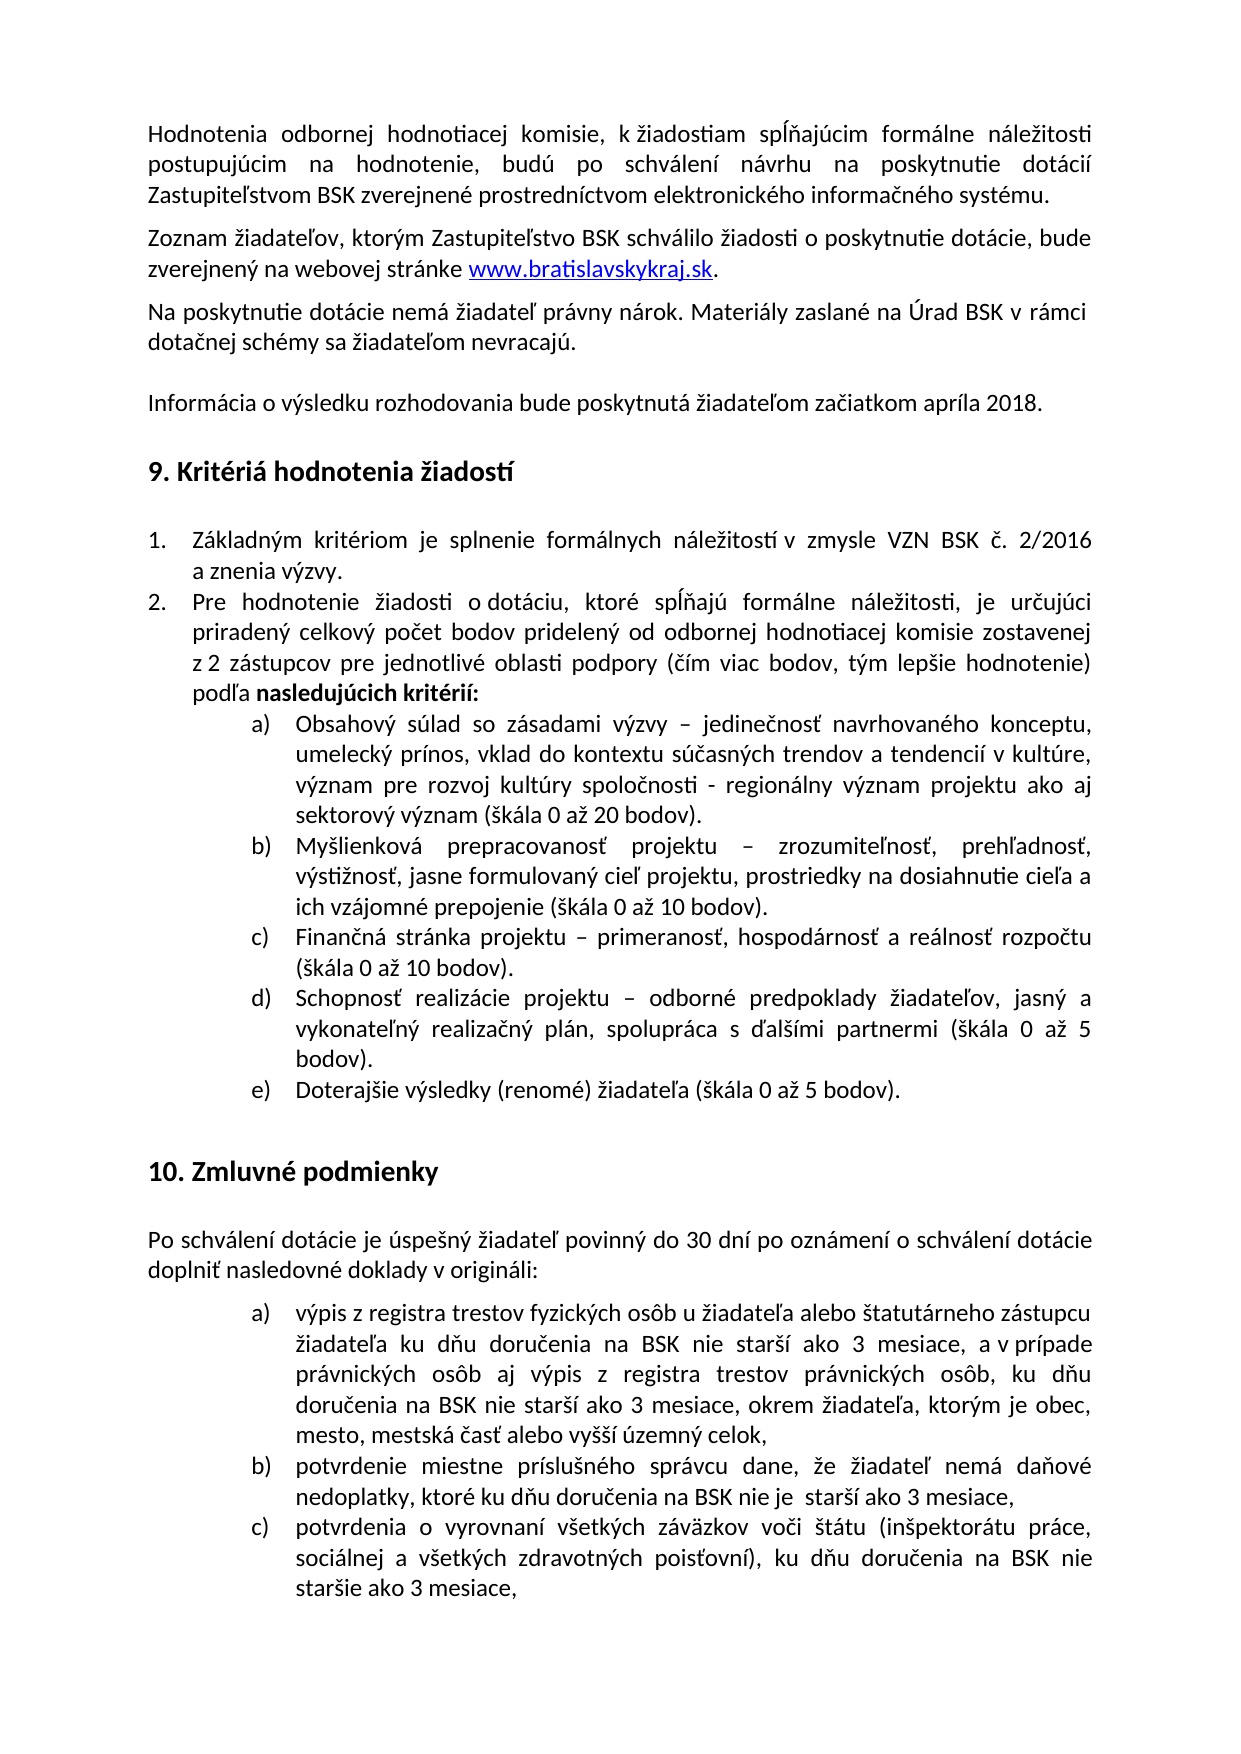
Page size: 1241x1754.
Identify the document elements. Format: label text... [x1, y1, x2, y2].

list potvrdenia o vyrovnaní všetkých záväzkov voči štátu (inšpektorátu práce, sociálnej a všetkých zdravotných poisťovní), ku dňu doručenia na BSK nie staršie ako 3 mesiace, [251, 1511, 1093, 1603]
text Po schválení dotácie je úspešný žiadateľ povinný do 30 dní po oznámení o schválení dotácie doplniť nasledovné doklady v origináli: [148, 1224, 1093, 1285]
list Schopnosť realizácie projektu – odborné predpoklady žiadateľov, jasný a vykonateľný realizačný plán, spolupráca s ďalšími partnermi (škála 0 až 5 bodov). [251, 982, 1093, 1074]
list Pre hodnotenie žiadosti o dotáciu, ktoré spĺňajú formálne náležitosti, je určujúci priradený celkový počet bodov pridelený od odbornej hodnotiacej komisie zostavenej z 2 zástupcov pre jednotlivé oblasti podpory (čím viac bodov, tým lepšie hodnotenie) podľa nasledujúcich kritérií: [148, 586, 1093, 708]
text Na poskytnutie dotácie nemá žiadateľ právny nárok. Materiály zaslané na Úrad BSK v rámci dotačnej schémy sa žiadateľom nevracajú. [148, 296, 1086, 357]
text Informácia o výsledku rozhodovania bude poskytnutá žiadateľom začiatkom apríla 2018. [148, 387, 1086, 418]
list výpis z registra trestov fyzických osôb u žiadateľa alebo štatutárneho zástupcu žiadateľa ku dňu doručenia na BSK nie starší ako 3 mesiace, a v prípade právnických osôb aj výpis z registra trestov právnických osôb, ku dňu doručenia na BSK nie starší ako 3 mesiace, okrem žiadateľa, ktorým je obec, mesto, mestská časť alebo vyšší územný celok, [251, 1297, 1093, 1450]
list Doterajšie výsledky (renomé) žiadateľa (škála 0 až 5 bodov). [251, 1074, 1093, 1104]
text 9. Kritériá hodnotenia žiadostí [148, 453, 1093, 489]
text 10. Zmluvné podmienky [148, 1153, 1093, 1188]
list Finančná stránka projektu – primeranosť, hospodárnosť a reálnosť rozpočtu (škála 0 až 10 bodov). [251, 921, 1093, 982]
list Myšlienková prepracovanosť projektu – zrozumiteľnosť, prehľadnosť, výstižnosť, jasne formulovaný cieľ projektu, prostriedky na dosiahnutie cieľa a ich vzájomné prepojenie (škála 0 až 10 bodov). [251, 830, 1093, 921]
list Obsahový súlad so zásadami výzvy – jedinečnosť navrhovaného konceptu, umelecký prínos, vklad do kontextu súčasných trendov a tendencií v kultúre, význam pre rozvoj kultúry spoločnosti - regionálny význam projektu ako aj sektorový význam (škála 0 až 20 bodov). [251, 708, 1093, 830]
text Hodnotenia odbornej hodnotiacej komisie, k žiadostiam spĺňajúcim formálne náležitosti postupujúcim na hodnotenie, budú po schválení návrhu na poskytnutie dotácií Zastupiteľstvom BSK zverejnené prostredníctvom elektronického informačného systému. [148, 118, 1093, 210]
list potvrdenie miestne príslušného správcu dane, že žiadateľ nemá daňové nedoplatky, ktoré ku dňu doručenia na BSK nie je starší ako 3 mesiace, [251, 1450, 1093, 1511]
text Zoznam žiadateľov, ktorým Zastupiteľstvo BSK schválilo žiadosti o poskytnutie dotácie, bude zverejnený na webovej stránke www.bratislavskykraj.sk. [148, 222, 1093, 283]
list Základným kritériom je splnenie formálnych náležitostí v zmysle VZN BSK č. 2/2016 a znenia výzvy. [148, 525, 1093, 586]
